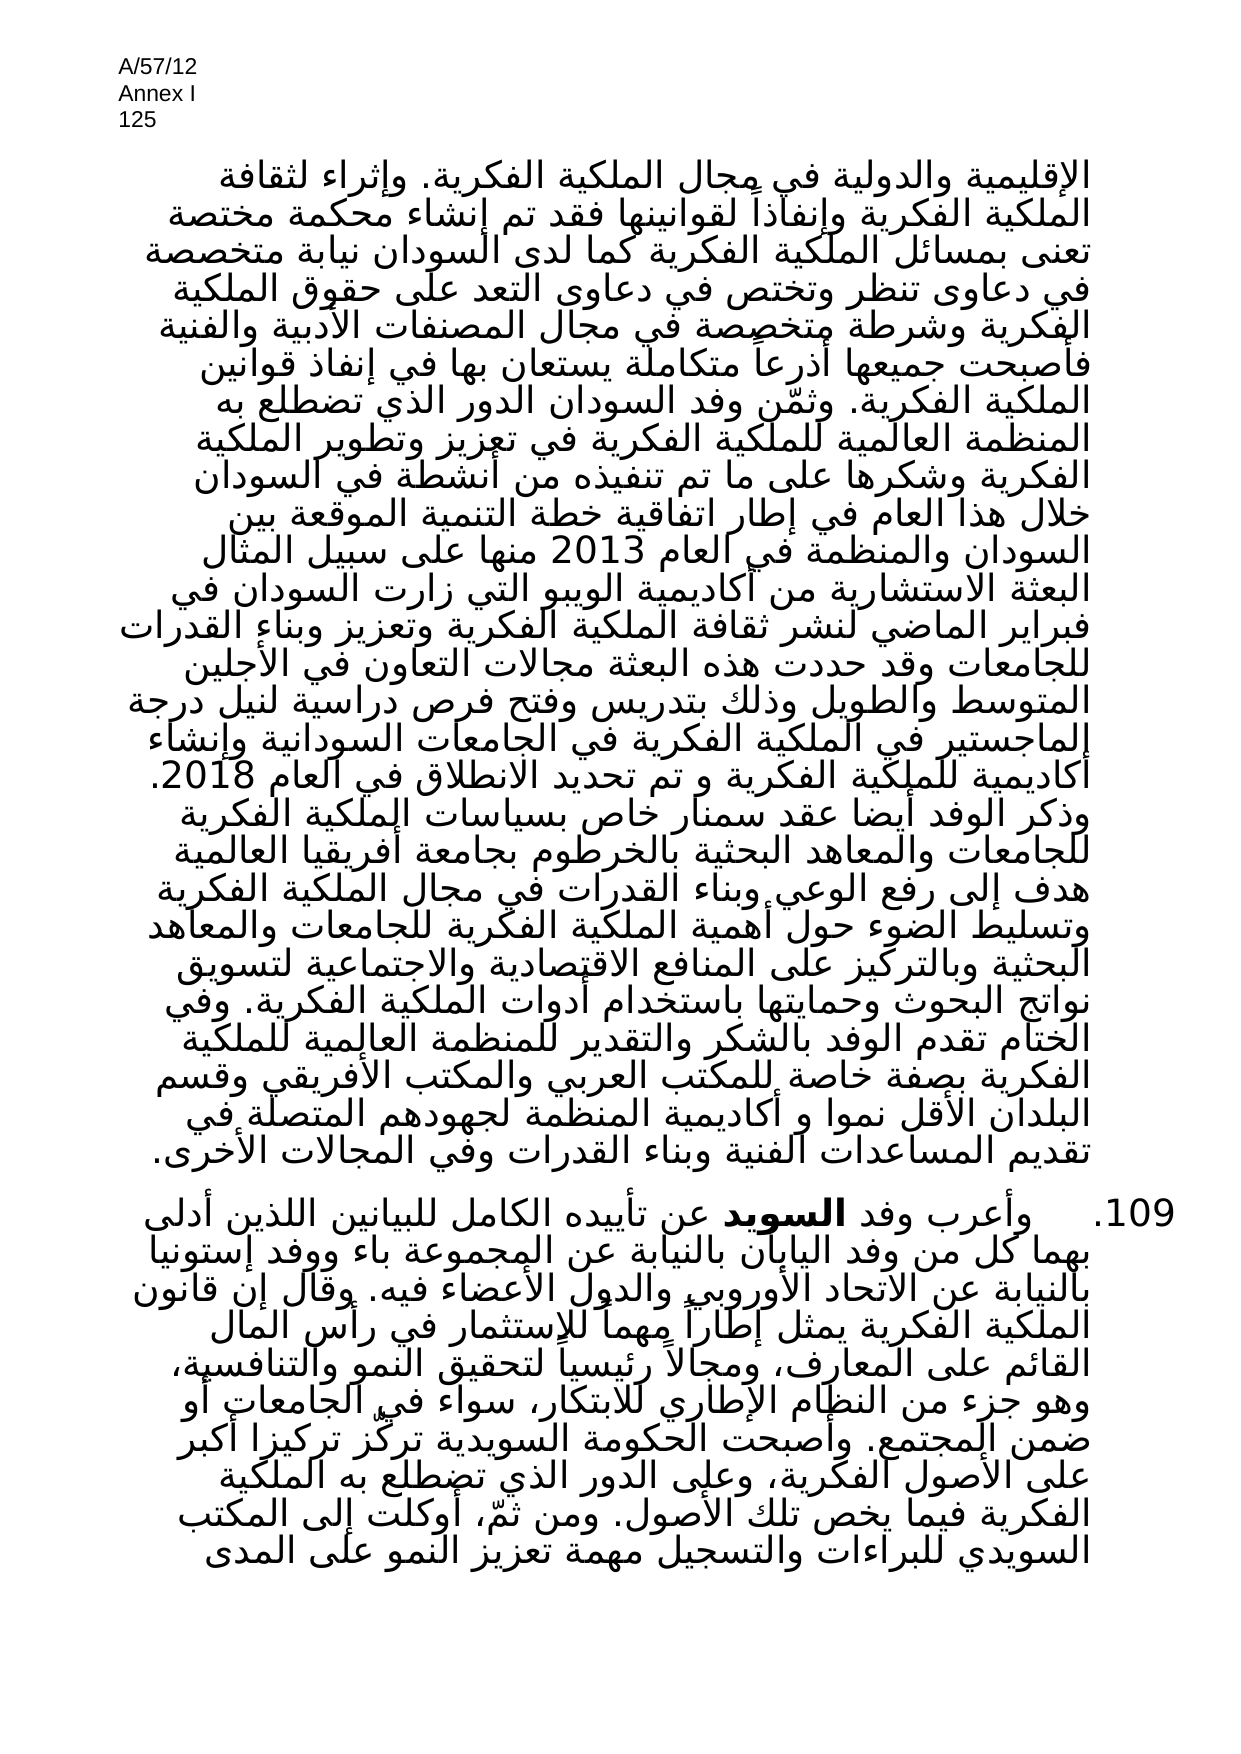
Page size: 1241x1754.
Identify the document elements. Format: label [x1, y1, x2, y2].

text [118, 1196, 1092, 1571]
text [118, 158, 1092, 1171]
